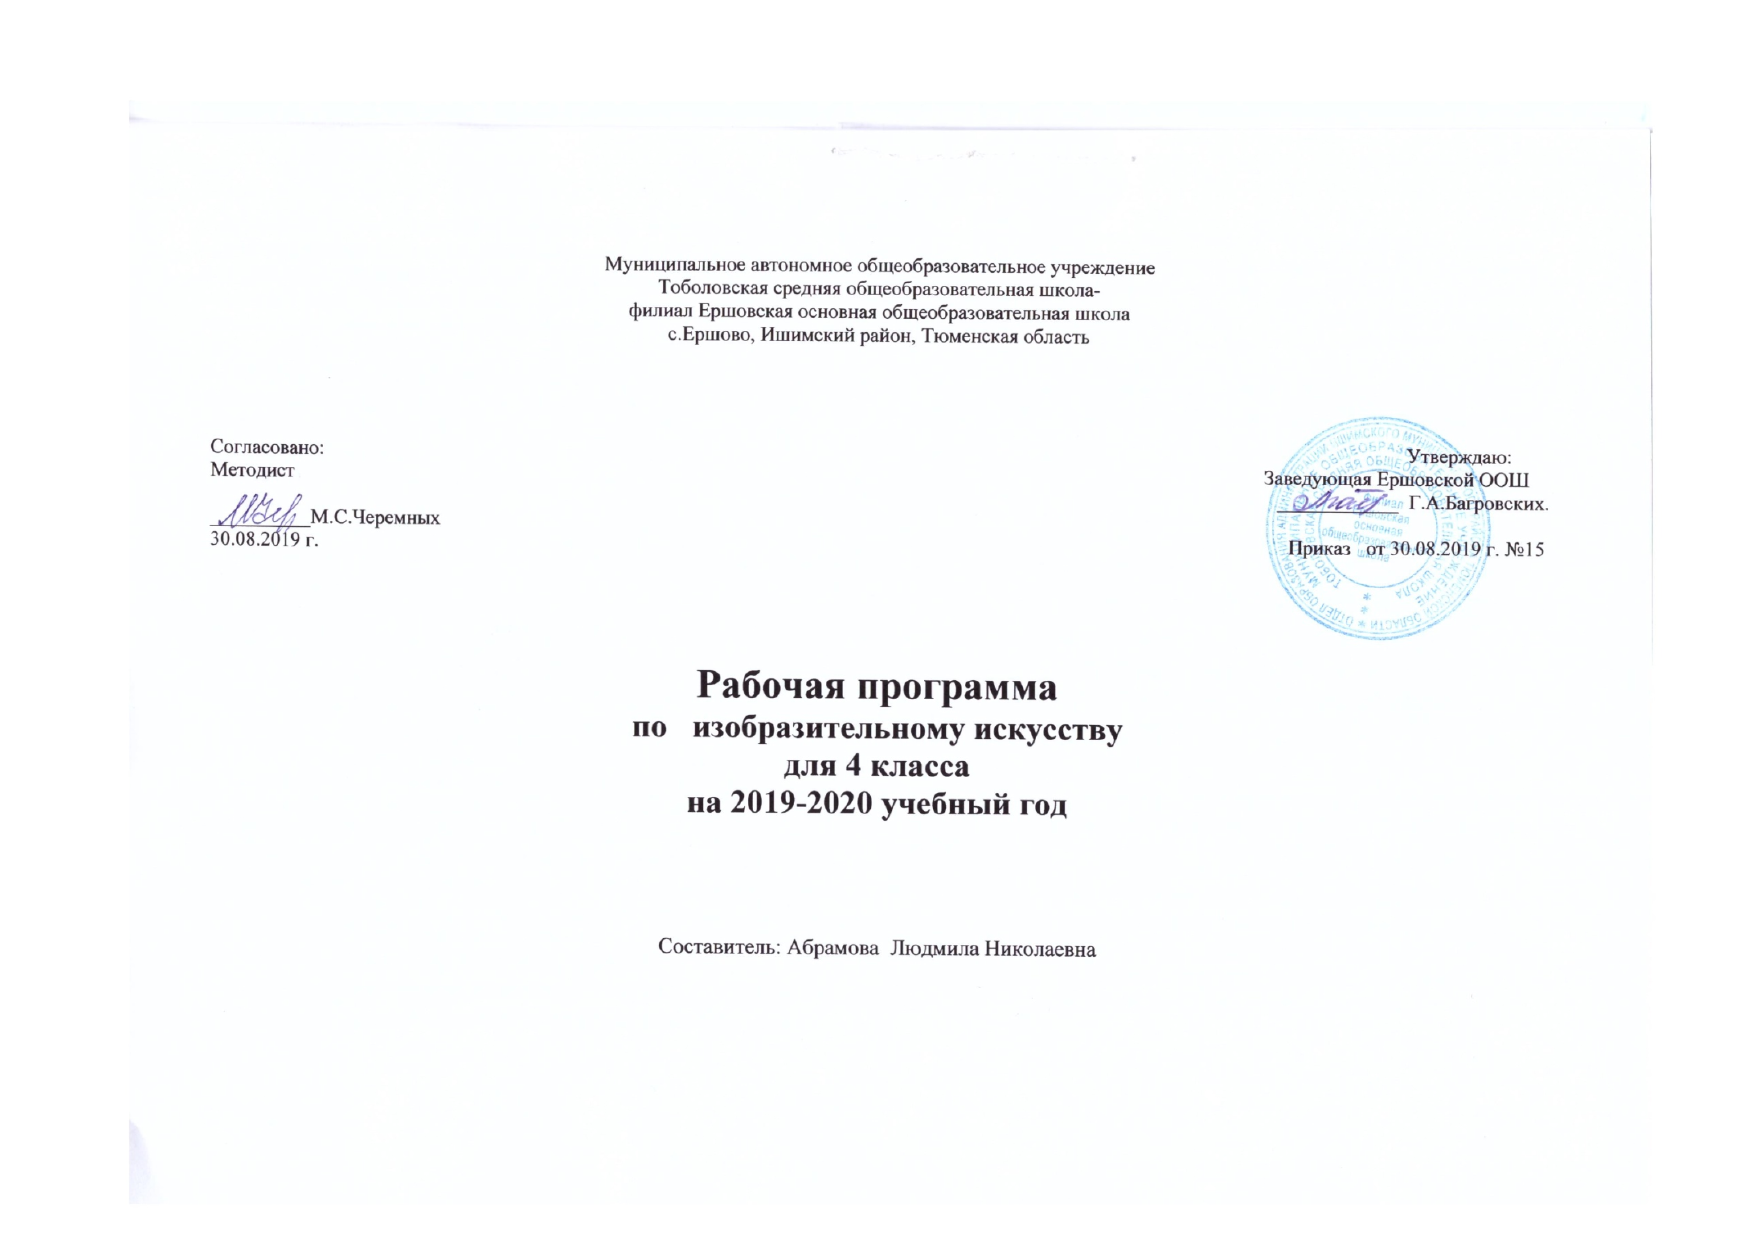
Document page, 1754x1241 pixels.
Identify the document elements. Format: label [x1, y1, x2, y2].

picture [120, 91, 1662, 1213]
